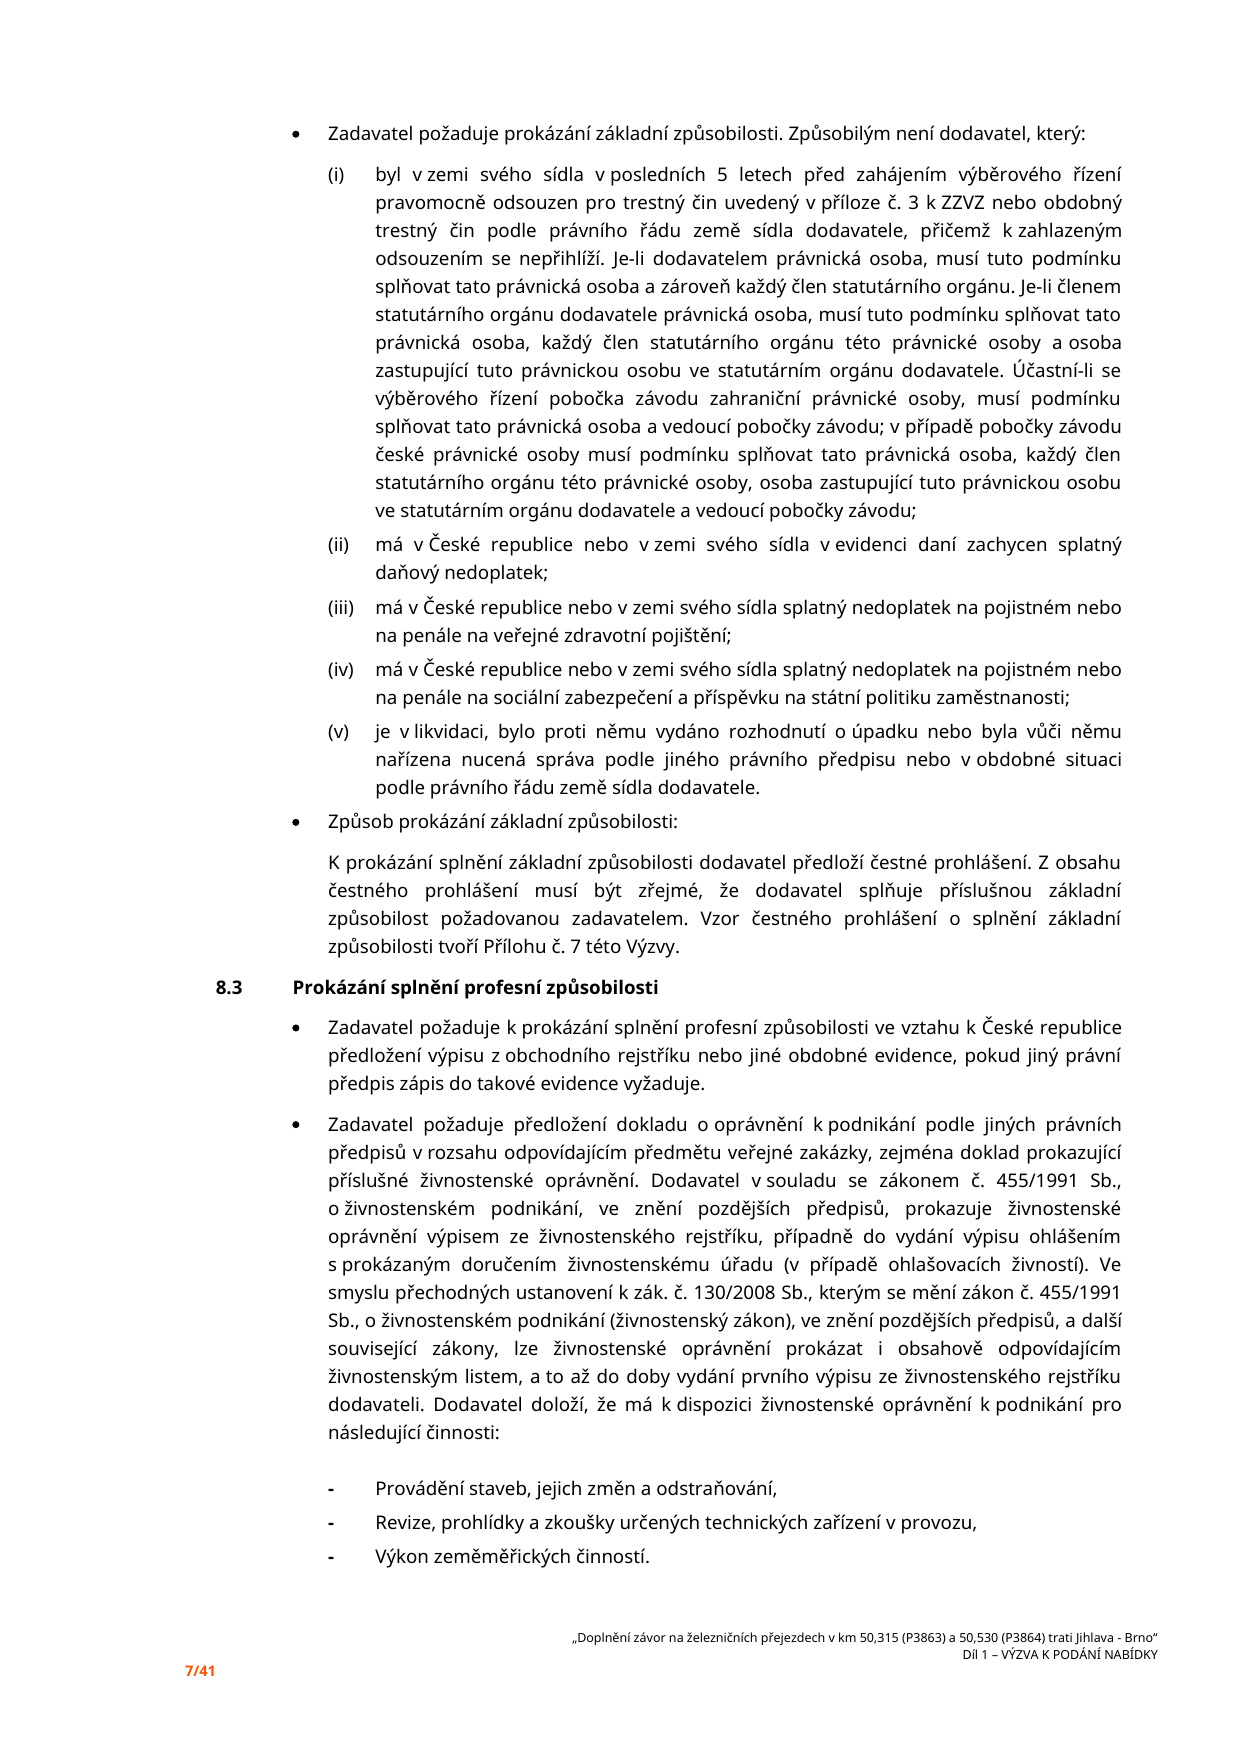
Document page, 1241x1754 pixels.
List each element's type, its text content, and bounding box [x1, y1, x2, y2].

text je v likvidaci, bylo proti němu vydáno rozhodnutí o úpadku nebo byla vůči němu nařízena nucená správa podle jiného právního předpisu nebo v obdobné situaci podle právního řádu země sídla dodavatele. [328, 718, 1122, 800]
text Prokázání splnění profesní způsobilosti [216, 974, 1122, 999]
text Revize, prohlídky a zkoušky určených technických zařízení v provozu, [328, 1509, 1122, 1535]
text Zadavatel požaduje prokázání základní způsobilosti. Způsobilým není dodavatel, který: [292, 121, 1122, 146]
text má v České republice nebo v zemi svého sídla splatný nedoplatek na pojistném nebo na penále na veřejné zdravotní pojištění; [328, 594, 1122, 647]
text má v České republice nebo v zemi svého sídla v evidenci daní zachycen splatný daňový nedoplatek; [328, 532, 1122, 585]
text Zadavatel požaduje předložení dokladu o oprávnění k podnikání podle jiných právních předpisů v rozsahu odpovídajícím předmětu veřejné zakázky, zejména doklad prokazující příslušné živnostenské oprávnění. Dodavatel v souladu se zákonem č. 455/1991 Sb., o živnostenském podnikání, ve znění pozdějších předpisů, prokazuje živnostenské oprávnění výpisem ze živnostenského rejstříku, případně do vydání výpisu ohlášením s prokázaným doručením živnostenskému úřadu (v případě ohlašovacích živností). Ve smyslu přechodných ustanovení k zák. č. 130/2008 Sb., kterým se mění zákon č. 455/1991 Sb., o živnostenském podnikání (živnostenský zákon), ve znění pozdějších předpisů, a další související zákony, lze živnostenské oprávnění prokázat i obsahově odpovídajícím živnostenským listem, a to až do doby vydání prvního výpisu ze živnostenského rejstříku dodavateli. Dodavatel doloží, že má k dispozici živnostenské oprávnění k podnikání pro následující činnosti: [292, 1111, 1122, 1445]
text byl v zemi svého sídla v posledních 5 letech před zahájením výběrového řízení pravomocně odsouzen pro trestný čin uvedený v příloze č. 3 k ZZVZ nebo obdobný trestný čin podle právního řádu země sídla dodavatele, přičemž k zahlazeným odsouzením se nepřihlíží. Je-li dodavatelem právnická osoba, musí tuto podmínku splňovat tato právnická osoba a zároveň každý člen statutárního orgánu. Je-li členem statutárního orgánu dodavatele právnická osoba, musí tuto podmínku splňovat tato právnická osoba, každý člen statutárního orgánu této právnické osoby a osoba zastupující tuto právnickou osobu ve statutárním orgánu dodavatele. Účastní-li se výběrového řízení pobočka závodu zahraniční právnické osoby, musí podmínku splňovat tato právnická osoba a vedoucí pobočky závodu; v případě pobočky závodu české právnické osoby musí podmínku splňovat tato právnická osoba, každý člen statutárního orgánu této právnické osoby, osoba zastupující tuto právnickou osobu ve statutárním orgánu dodavatele a vedoucí pobočky závodu; [328, 161, 1122, 523]
text Výkon zeměměřických činností. [328, 1544, 1122, 1569]
text Provádění staveb, jejich změn a odstraňování, [328, 1475, 1122, 1501]
text Způsob prokázání základní způsobilosti: [292, 809, 1122, 834]
text K prokázání splnění základní způsobilosti dodavatel předloží čestné prohlášení. Z obsahu čestného prohlášení musí být zřejmé, že dodavatel splňuje příslušnou základní způsobilost požadovanou zadavatelem. Vzor čestného prohlášení o splnění základní způsobilosti tvoří Přílohu č. 7 této Výzvy. [328, 849, 1122, 959]
text Zadavatel požaduje k prokázání splnění profesní způsobilosti ve vztahu k České republice předložení výpisu z obchodního rejstříku nebo jiné obdobné evidence, pokud jiný právní předpis zápis do takové evidence vyžaduje. [292, 1014, 1122, 1096]
text má v České republice nebo v zemi svého sídla splatný nedoplatek na pojistném nebo na penále na sociální zabezpečení a příspěvku na státní politiku zaměstnanosti; [328, 656, 1122, 710]
